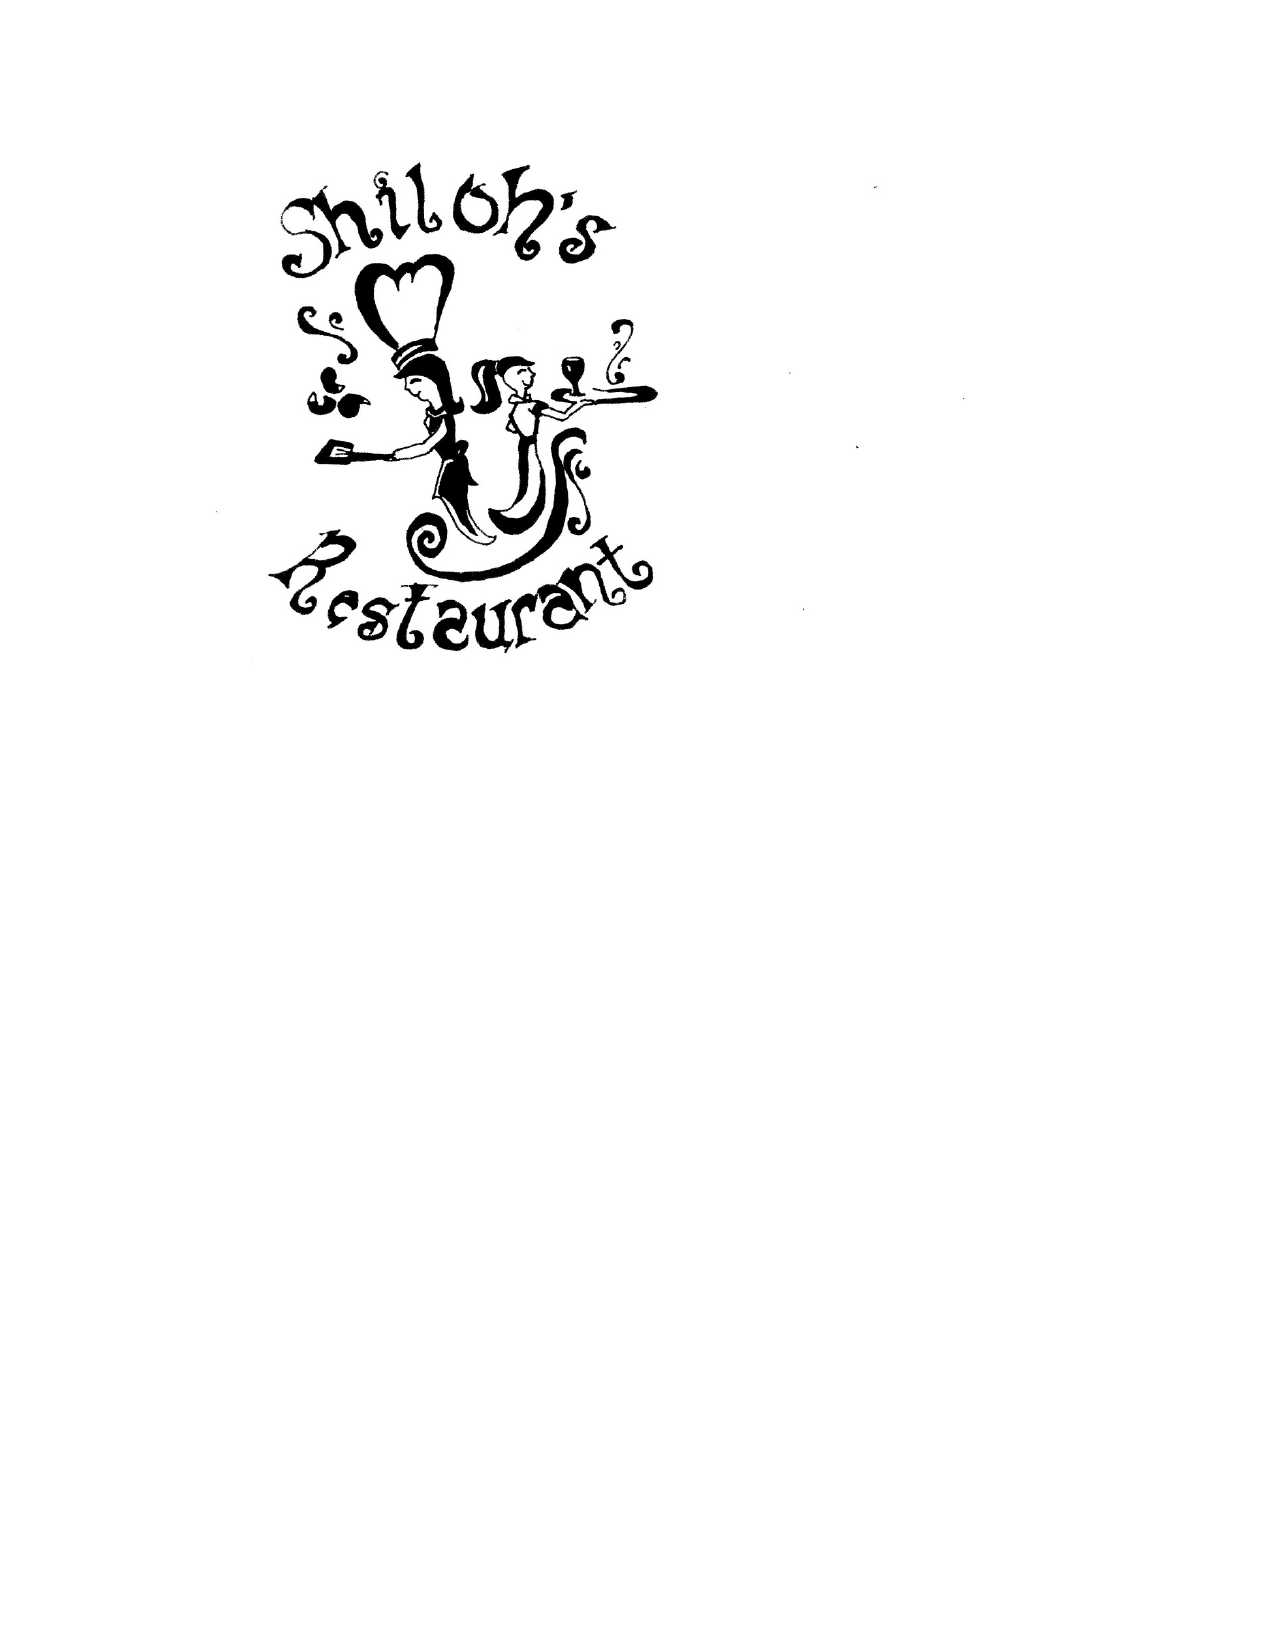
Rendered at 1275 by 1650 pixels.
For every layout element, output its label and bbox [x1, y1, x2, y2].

picture [150, 150, 1041, 669]
